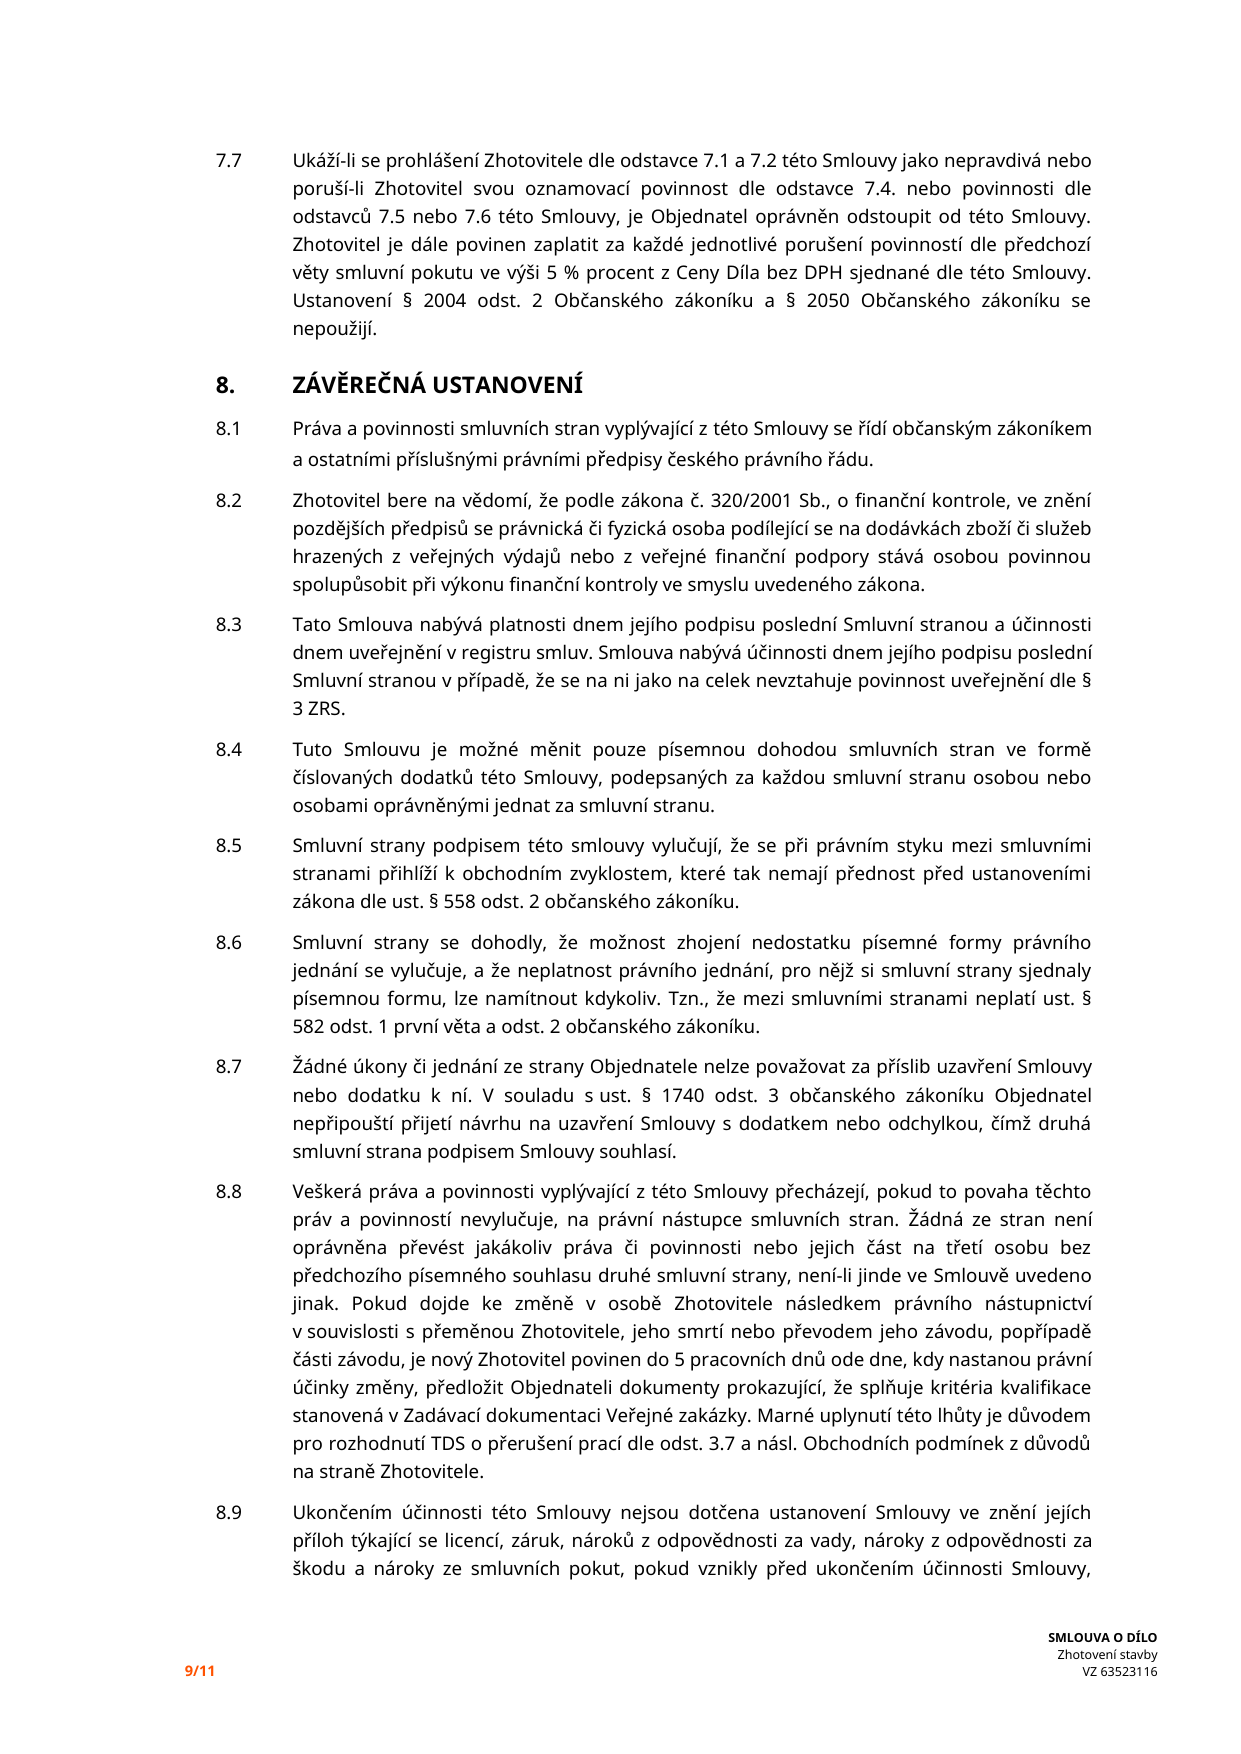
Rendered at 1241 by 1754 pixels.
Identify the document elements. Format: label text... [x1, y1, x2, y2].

text Tuto Smlouvu je možné měnit pouze písemnou dohodou smluvních stran ve formě číslovaných dodatků této Smlouvy, podepsaných za každou smluvní stranu osobou nebo osobami oprávněnými jednat za smluvní stranu. [216, 736, 1093, 818]
text Práva a povinnosti smluvních stran vyplývající z této Smlouvy se řídí občanským zákoníkem a ostatními příslušnými právními předpisy českého právního řádu. [216, 416, 1093, 472]
text Zhotovitel bere na vědomí, že podle zákona č. 320/2001 Sb., o finanční kontrole, ve znění pozdějších předpisů se právnická či fyzická osoba podílející se na dodávkách zboží či služeb hrazených z veřejných výdajů nebo z veřejné finanční podpory stává osobou povinnou spolupůsobit při výkonu finanční kontroly ve smyslu uvedeného zákona. [216, 487, 1093, 597]
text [216, 1499, 1093, 1581]
text ZÁVĚREČNÁ USTANOVENÍ [216, 369, 1093, 400]
text Tato Smlouva nabývá platnosti dnem jejího podpisu poslední Smluvní stranou a účinnosti dnem uveřejnění v registru smluv. Smlouva nabývá účinnosti dnem jejího podpisu poslední Smluvní stranou v případě, že se na ni jako na celek nevztahuje povinnost uveřejnění dle § 3 ZRS. [216, 612, 1093, 721]
text Smluvní strany podpisem této smlouvy vylučují, že se při právním styku mezi smluvními stranami přihlíží k obchodním zvyklostem, které tak nemají přednost před ustanoveními zákona dle ust. § 558 odst. 2 občanského zákoníku. [216, 833, 1093, 914]
text Ukáží-li se prohlášení Zhotovitele dle odstavce 7.1 a 7.2 této Smlouvy jako nepravdivá nebo poruší-li Zhotovitel svou oznamovací povinnost dle odstavce 7.4. nebo povinnosti dle odstavců 7.5 nebo 7.6 této Smlouvy, je Objednatel oprávněn odstoupit od této Smlouvy. Zhotovitel je dále povinen zaplatit za každé jednotlivé porušení povinností dle předchozí věty smluvní pokutu ve výši 5 % procent z Ceny Díla bez DPH sjednané dle této Smlouvy. Ustanovení § 2004 odst. 2 Občanského zákoníku a § 2050 Občanského zákoníku se nepoužijí. [216, 147, 1093, 341]
text Smluvní strany se dohodly, že možnost zhojení nedostatku písemné formy právního jednání se vylučuje, a že neplatnost právního jednání, pro nějž si smluvní strany sjednaly písemnou formu, lze namítnout kdykoliv. Tzn., že mezi smluvními stranami neplatí ust. § 582 odst. 1 první věta a odst. 2 občanského zákoníku. [216, 929, 1093, 1039]
text Veškerá práva a povinnosti vyplývající z této Smlouvy přecházejí, pokud to povaha těchto práv a povinností nevylučuje, na právní nástupce smluvních stran. Žádná ze stran není oprávněna převést jakákoliv práva či povinnosti nebo jejich část na třetí osobu bez předchozího písemného souhlasu druhé smluvní strany, není-li jinde ve Smlouvě uvedeno jinak. Pokud dojde ke změně v osobě Zhotovitele následkem právního nástupnictví v souvislosti s přeměnou Zhotovitele, jeho smrtí nebo převodem jeho závodu, popřípadě části závodu, je nový Zhotovitel povinen do 5 pracovních dnů ode dne, kdy nastanou právní účinky změny, předložit Objednateli dokumenty prokazující, že splňuje kritéria kvalifikace stanovená v Zadávací dokumentaci Veřejné zakázky. Marné uplynutí této lhůty je důvodem pro rozhodnutí TDS o přerušení prací dle odst. 3.7 a násl. Obchodních podmínek z důvodů na straně Zhotovitele. [216, 1178, 1093, 1484]
text Žádné úkony či jednání ze strany Objednatele nelze považovat za příslib uzavření Smlouvy nebo dodatku k ní. V souladu s ust. § 1740 odst. 3 občanského zákoníku Objednatel nepřipouští přijetí návrhu na uzavření Smlouvy s dodatkem nebo odchylkou, čímž druhá smluvní strana podpisem Smlouvy souhlasí. [216, 1054, 1093, 1163]
